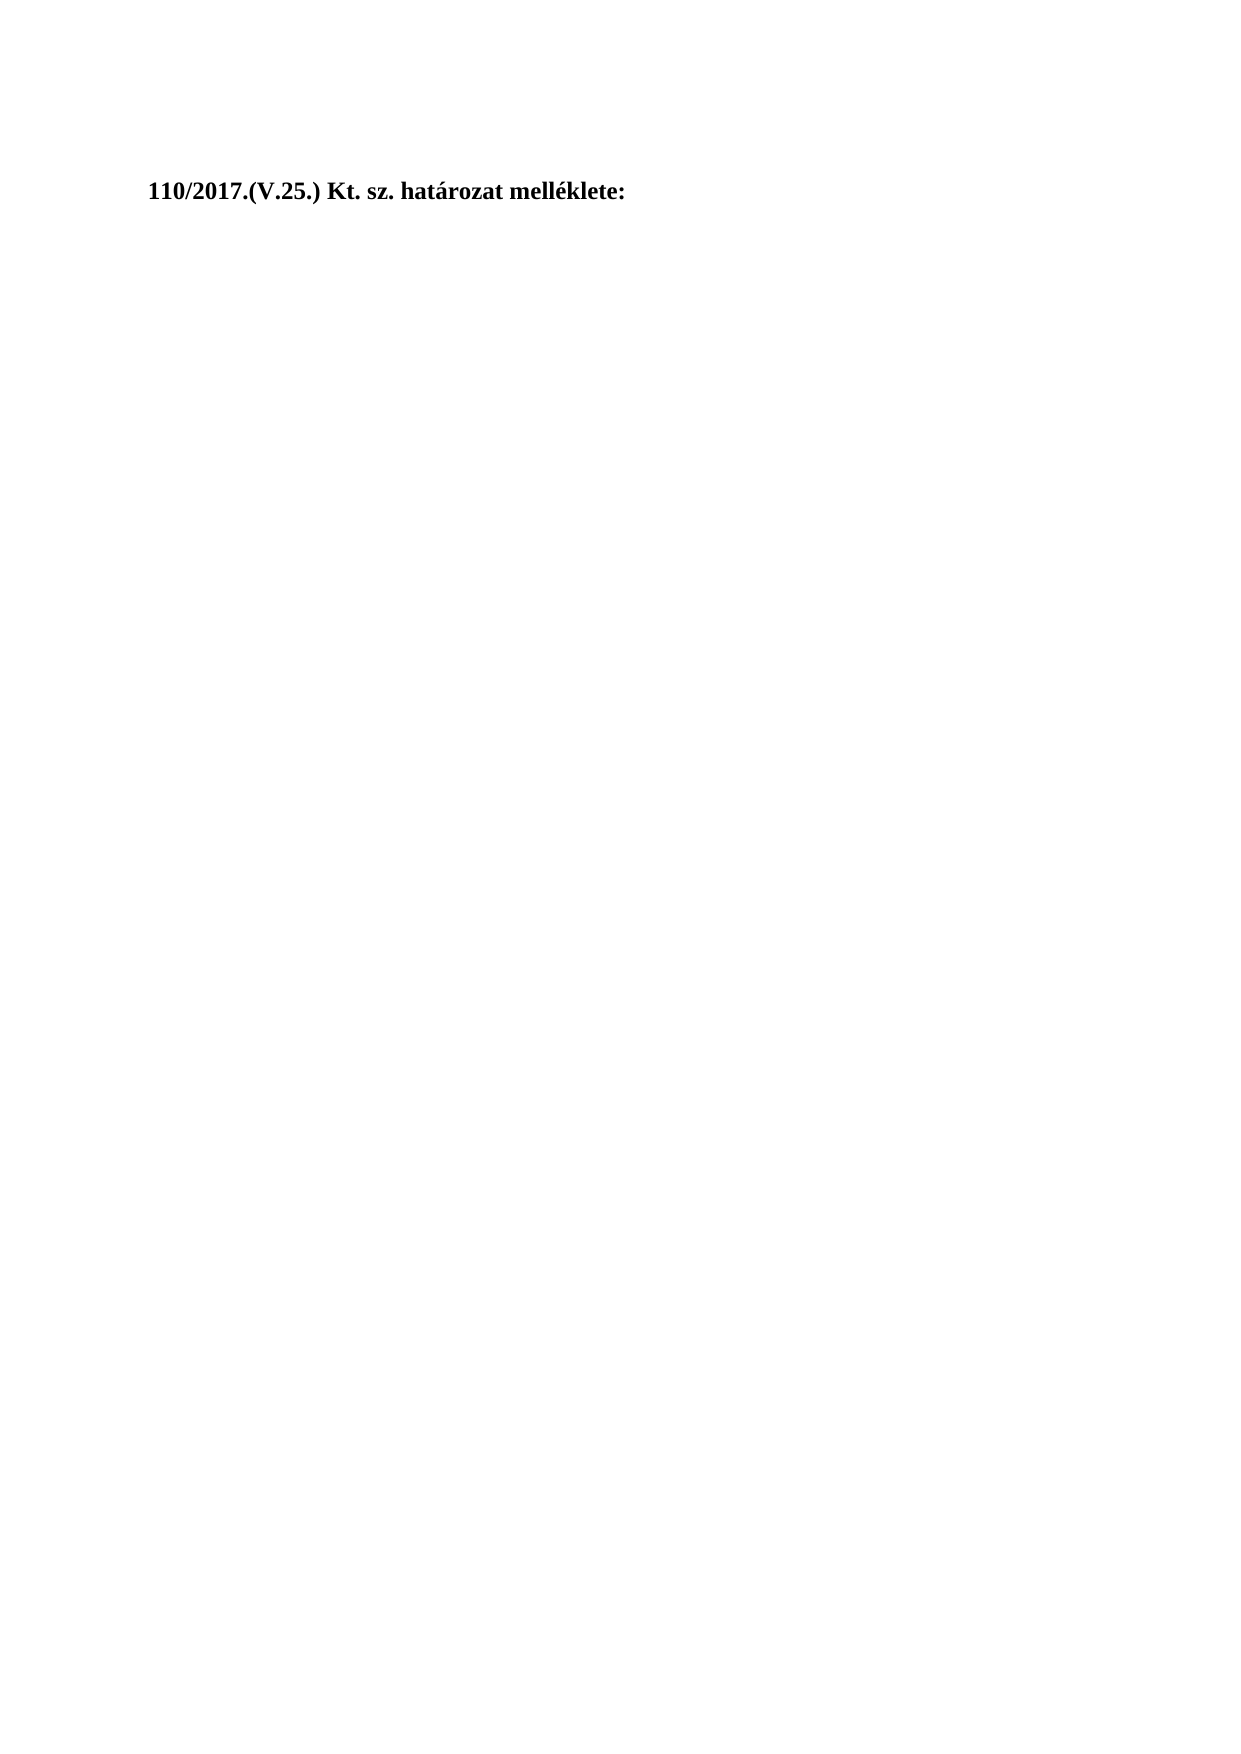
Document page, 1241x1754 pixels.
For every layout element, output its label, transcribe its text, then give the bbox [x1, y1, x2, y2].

text 110/2017.(V.25.) Kt. sz. határozat melléklete: [148, 176, 1090, 205]
